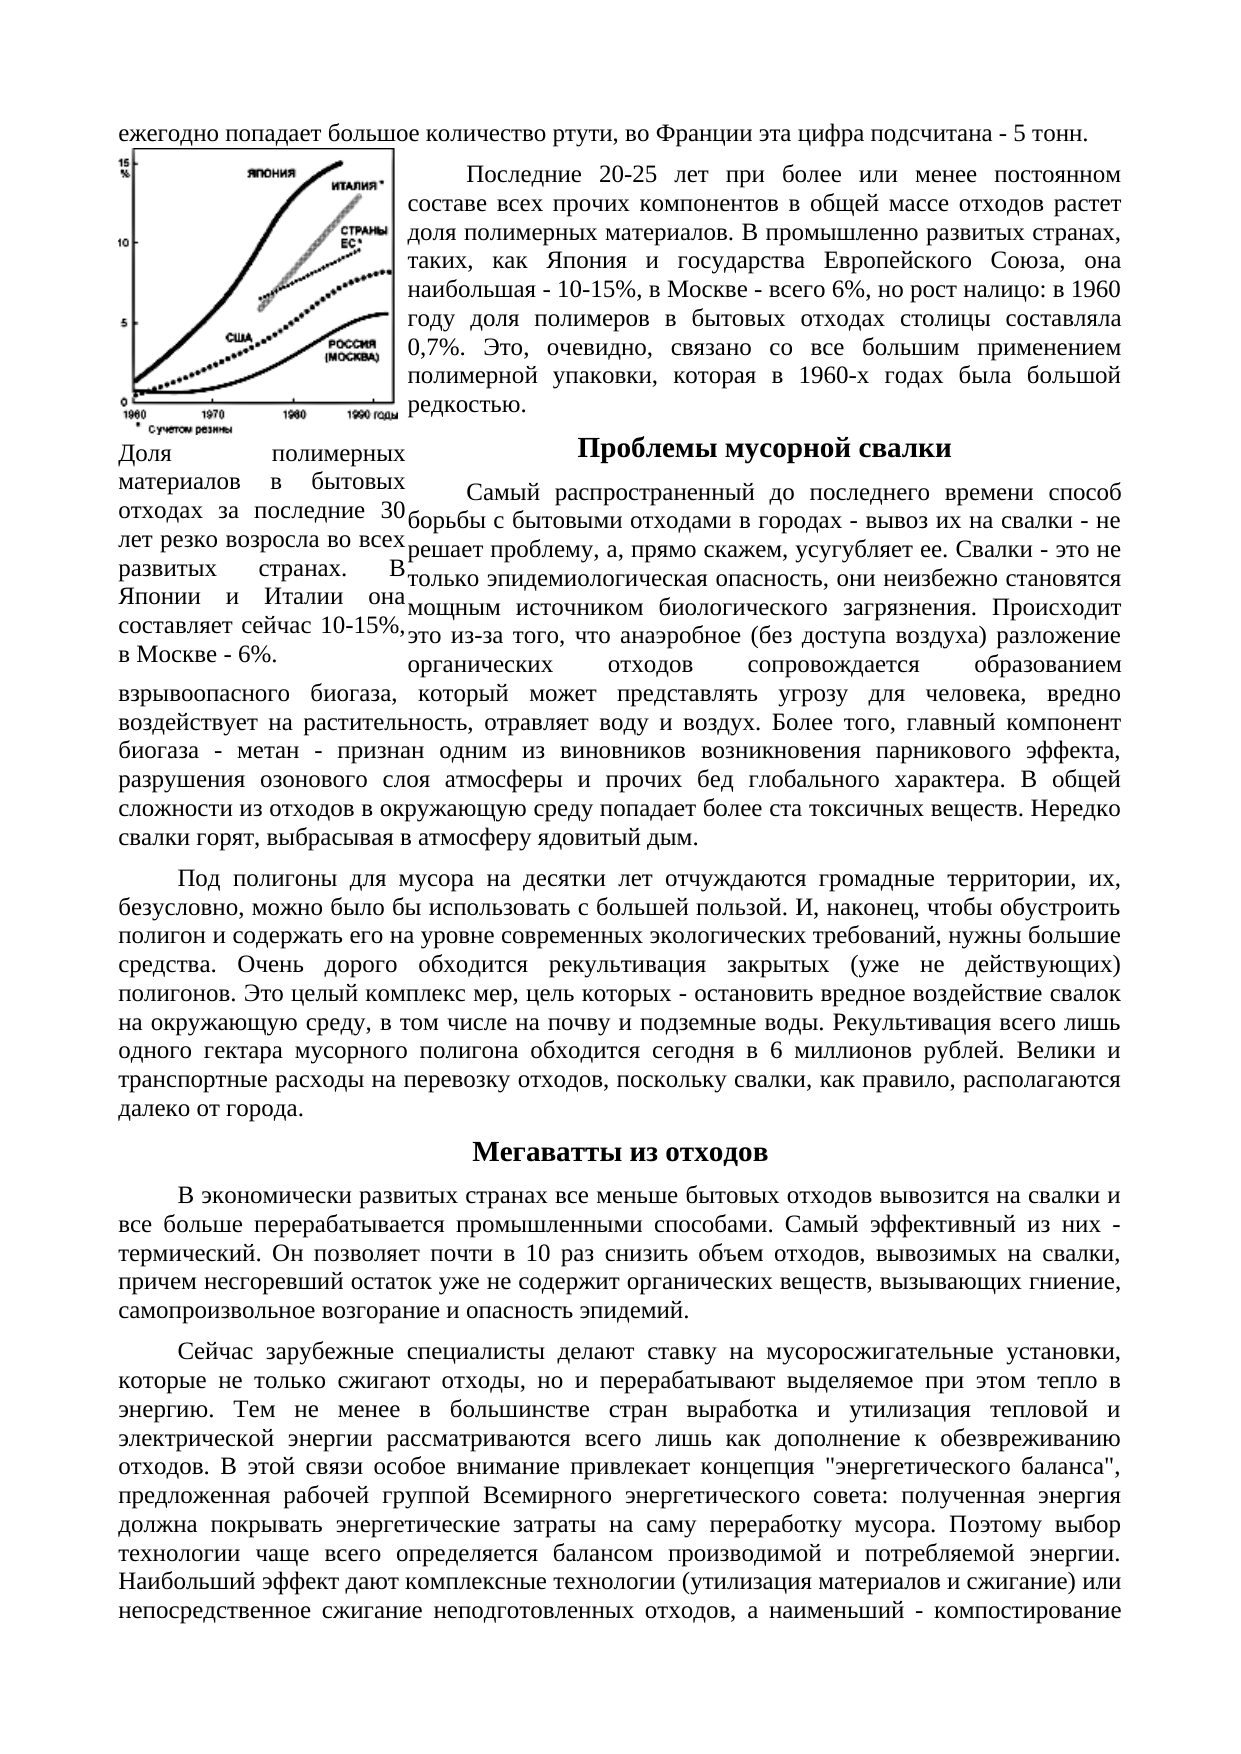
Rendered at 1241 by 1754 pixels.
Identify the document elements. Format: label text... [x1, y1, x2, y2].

text Проблемы мусорной свалки [407, 431, 1122, 464]
text Под полигоны для мусора на десятки лет отчуждаются громадные территории, их, безусловно, можно было бы использовать с большей пользой. И, наконец, чтобы обустроить полигон и содержать его на уровне современных экологических требований, нужны большие средства. Очень дорого обходится рекультивация закрытых (уже не действующих) полигонов. Это целый комплекс мер, цель которых - остановить вредное воздействие свалок на окружающую среду, в том числе на почву и подземные воды. Рекультивация всего лишь одного гектара мусорного полигона обходится сегодня в 6 миллионов рублей. Велики и транспортные расходы на перевозку отходов, поскольку свалки, как правило, располагаются далеко от города. [118, 863, 1122, 1122]
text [118, 118, 1122, 147]
text Мегаватты из отходов [118, 1134, 1122, 1168]
table_header [117, 147, 407, 436]
text В экономически развитых странах все меньше бытовых отходов вывозится на свалки и все больше перерабатывается промышленными способами. Самый эффективный из них - термический. Он позволяет почти в 10 раз снизить объем отходов, вывозимых на свалки, причем несгоревший остаток уже не содержит органических веществ, вызывающих гниение, самопроизвольное возгорание и опасность эпидемий. [118, 1180, 1122, 1324]
picture [118, 148, 398, 435]
text Последние 20-25 лет при более или менее постоянном составе всех прочих компонентов в общей массе отходов растет доля полимерных материалов. В промышленно развитых странах, таких, как Япония и государства Европейского Союза, она наибольшая - 10-15%, в Москве - всего 6%, но рост налицо: в 1960 году доля полимеров в бытовых отходах столицы составляла 0,7%. Это, очевидно, связано со все большим применением полимерной упаковки, которая в 1960-х годах была большой редкостью. [407, 159, 1122, 418]
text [118, 1336, 1122, 1624]
text Самый распространенный до последнего времени способ борьбы с бытовыми отходами в городах - вывоз их на свалки - не решает проблему, а, прямо скажем, усугубляет ее. Свалки - это не только эпидемиологическая опасность, они неизбежно становятся мощным источником биологического загрязнения. Происходит это из-за того, что анаэробное (без доступа воздуха) разложение органических отходов сопровождается образованием взрывоопасного биогаза, который может представлять угрозу для человека, вредно воздействует на растительность, отравляет воду и воздух. Более того, главный компонент биогаза - метан - признан одним из виновников возникновения парникового эффекта, разрушения озонового слоя атмосферы и прочих бед глобального характера. В общей сложности из отходов в окружающую среду попадает более ста токсичных веществ. Нередко свалки горят, выбрасывая в атмосферу ядовитый дым. [118, 477, 1122, 850]
table_cell Доля полимерных материалов в бытовых отходах за последние 30 лет резко возросла во всех развитых странах. В Японии и Италии она составляет сейчас 10-15%, в Москве - 6%. [117, 436, 407, 669]
